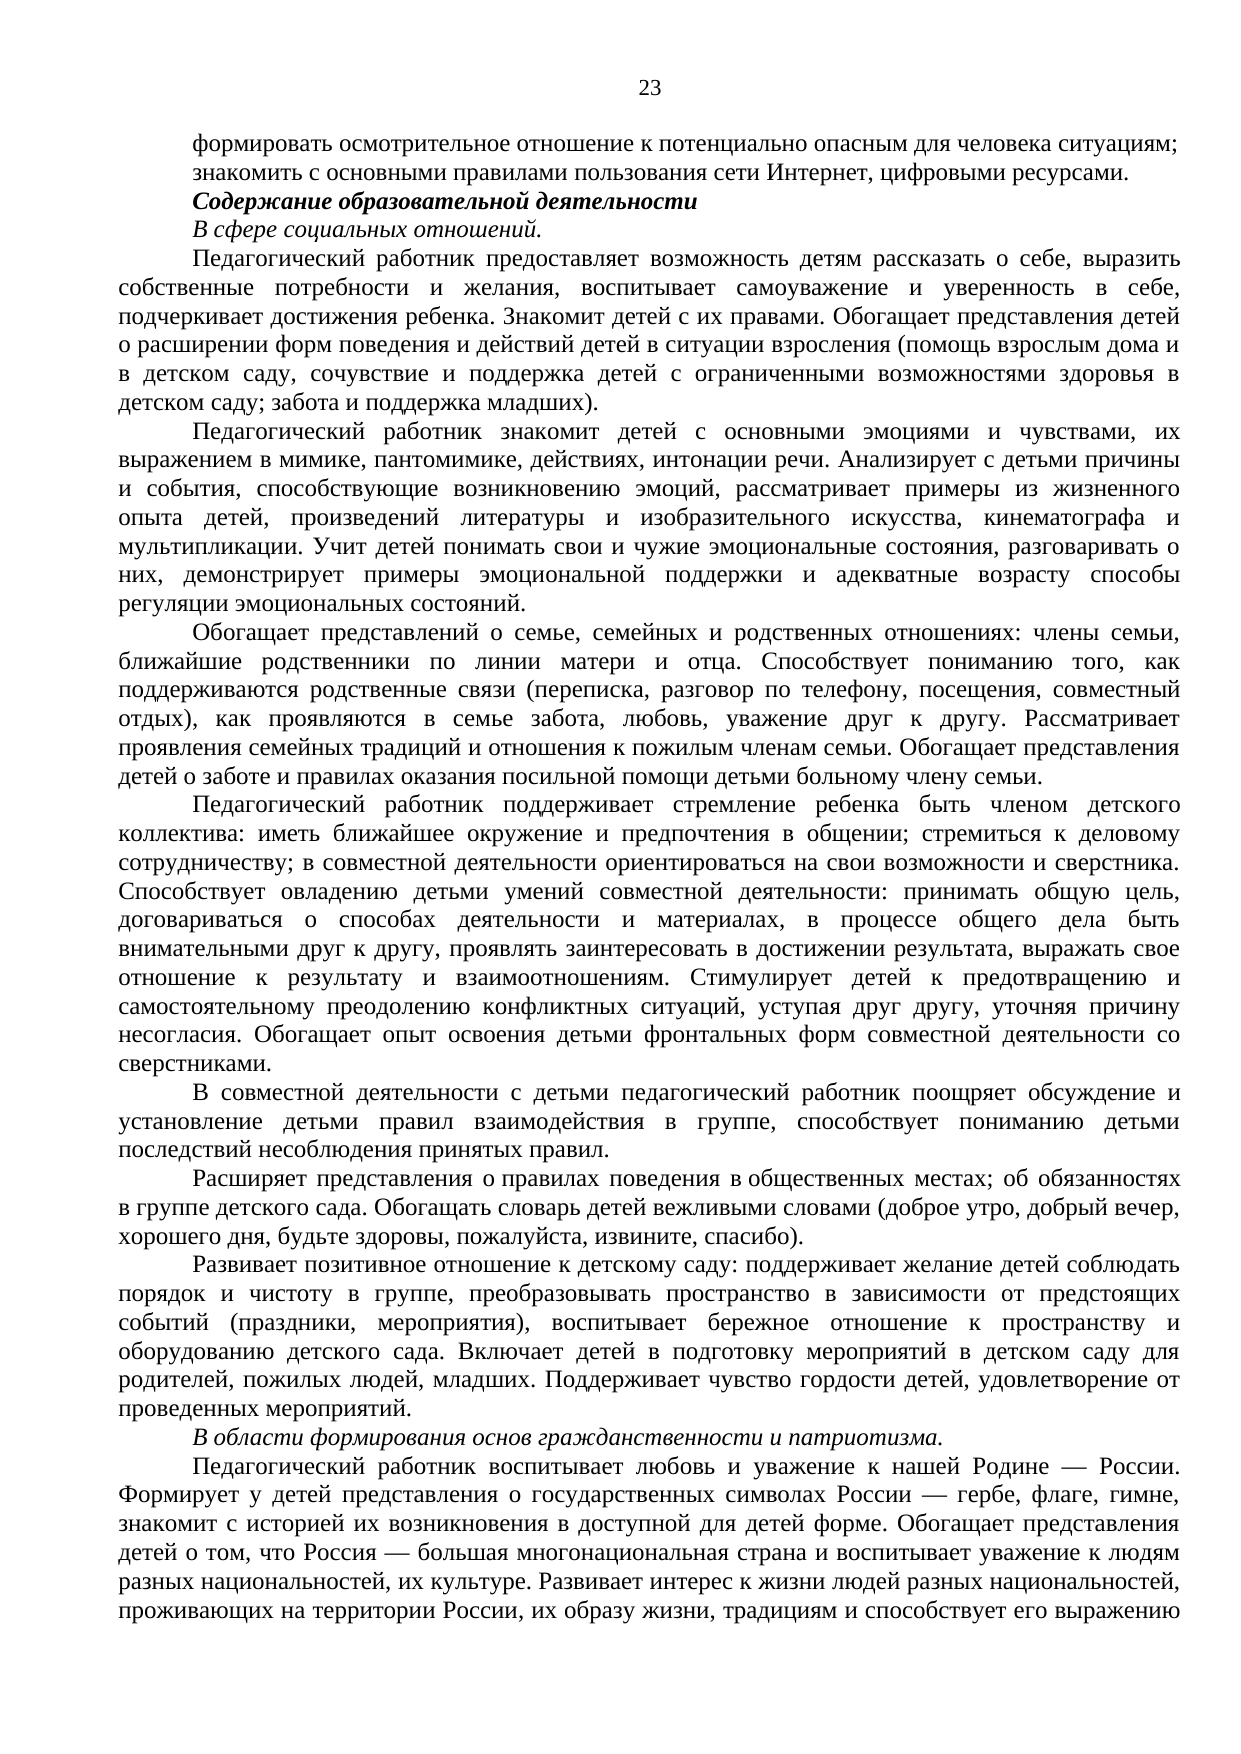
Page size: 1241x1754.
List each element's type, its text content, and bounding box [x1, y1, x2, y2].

text В области формирования основ гражданственности и патриотизма. [118, 1422, 1181, 1451]
text формировать осмотрительное отношение к потенциально опасным для человека ситуациям; [118, 128, 1181, 157]
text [118, 1451, 1181, 1623]
text Педагогический работник знакомит детей с основными эмоциями и чувствами, их выражением в мимике, пантомимике, действиях, интонации речи. Анализирует с детьми причины и события, способствующие возникновению эмоций, рассматривает примеры из жизненного опыта детей, произведений литературы и изобразительного искусства, кинематографа и мультипликации. Учит детей понимать свои и чужие эмоциональные состояния, разговаривать о них, демонстрирует примеры эмоциональной поддержки и адекватные возрасту способы регуляции эмоциональных состояний. [118, 416, 1181, 617]
text Содержание образовательной деятельности [118, 186, 1181, 214]
text знакомить с основными правилами пользования сети Интернет, цифровыми ресурсами. [118, 157, 1181, 186]
text Педагогический работник предоставляет возможность детям рассказать о себе, выразить собственные потребности и желания, воспитывает самоуважение и уверенность в себе, подчеркивает достижения ребенка. Знакомит детей с их правами. Обогащает представления детей о расширении форм поведения и действий детей в ситуации взросления (помощь взрослым дома и в детском саду, сочувствие и поддержка детей с ограниченными возможностями здоровья в детском саду; забота и поддержка младших). [118, 243, 1181, 416]
text В сфере социальных отношений. [118, 214, 1181, 243]
text Обогащает представлений о семье, семейных и родственных отношениях: члены семьи, ближайшие родственники по линии матери и отца. Способствует пониманию того, как поддерживаются родственные связи (переписка, разговор по телефону, посещения, совместный отдых), как проявляются в семье забота, любовь, уважение друг к другу. Рассматривает проявления семейных традиций и отношения к пожилым членам семьи. Обогащает представления детей о заботе и правилах оказания посильной помощи детьми больному члену семьи. [118, 617, 1181, 789]
text Расширяет представления о правилах поведения в общественных местах; об обязанностях в группе детского сада. Обогащать словарь детей вежливыми словами (доброе утро, добрый вечер, хорошего дня, будьте здоровы, пожалуйста, извините, спасибо). [118, 1163, 1181, 1249]
text Развивает позитивное отношение к детскому саду: поддерживает желание детей соблюдать порядок и чистоту в группе, преобразовывать пространство в зависимости от предстоящих событий (праздники, мероприятия), воспитывает бережное отношение к пространству и оборудованию детского сада. Включает детей в подготовку мероприятий в детском саду для родителей, пожилых людей, младших. Поддерживает чувство гордости детей, удовлетворение от проведенных мероприятий. [118, 1249, 1181, 1422]
text В совместной деятельности с детьми педагогический работник поощряет обсуждение и установление детьми правил взаимодействия в группе, способствует пониманию детьми последствий несоблюдения принятых правил. [118, 1077, 1181, 1163]
text Педагогический работник поддерживает стремление ребенка быть членом детского коллектива: иметь ближайшее окружение и предпочтения в общении; стремиться к деловому сотрудничеству; в совместной деятельности ориентироваться на свои возможности и сверстника. Способствует овладению детьми умений совместной деятельности: принимать общую цель, договариваться о способах деятельности и материалах, в процессе общего дела быть внимательными друг к другу, проявлять заинтересовать в достижении результата, выражать свое отношение к результату и взаимоотношениям. Стимулирует детей к предотвращению и самостоятельному преодолению конфликтных ситуаций, уступая друг другу, уточняя причину несогласия. Обогащает опыт освоения детьми фронтальных форм совместной деятельности со сверстниками. [118, 789, 1181, 1077]
